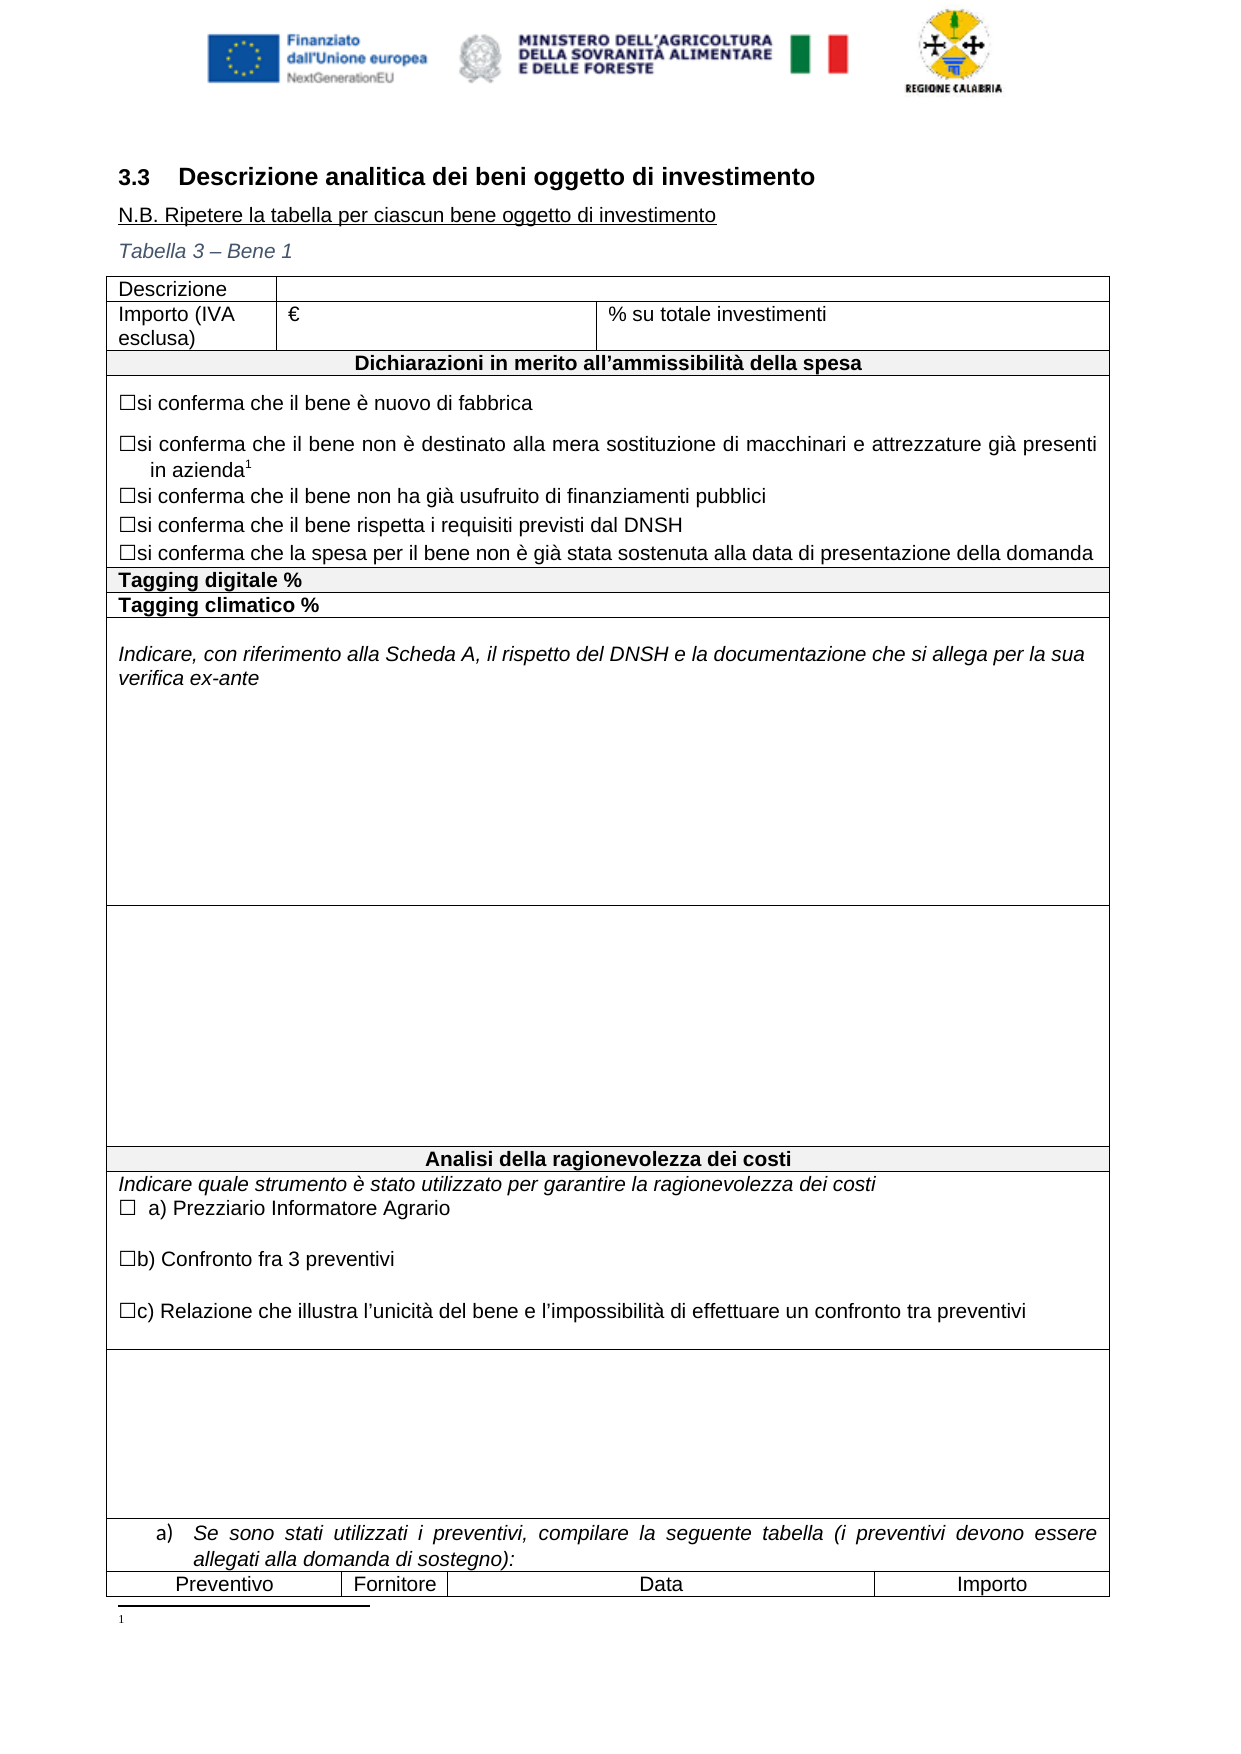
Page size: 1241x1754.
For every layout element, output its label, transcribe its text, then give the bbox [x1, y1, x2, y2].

table_cell Indicare, con riferimento alla Scheda A, il rispetto del DNSH e la documentazione che si allega per la sua verifica ex-ante [107, 618, 1109, 905]
table_cell Data [448, 1572, 874, 1596]
table_cell % su totale investimenti [597, 302, 1109, 350]
table_cell Importo (IVA esclusa) [107, 302, 276, 350]
table_cell Tagging digitale % [107, 568, 1109, 592]
table_cell Importo [875, 1572, 1109, 1596]
table_cell Indicare quale strumento è stato utilizzato per garantire la ragionevolezza dei costi b) Confronto fra 3 preventivi c) Relazione che illustra l’unicità del bene e l’impossibilità di effettuare un confronto tra preventivi [107, 1172, 1109, 1349]
text N.B. Ripetere la tabella per ciascun bene oggetto di investimento [118, 203, 1122, 227]
table_cell Tagging climatico % [107, 593, 1109, 617]
table_cell [107, 906, 1109, 1146]
table_cell € [277, 302, 596, 350]
list Descrizione analitica dei beni oggetto di investimento [118, 162, 1122, 190]
table_cell Preventivo [107, 1572, 341, 1596]
table_cell Fornitore [342, 1572, 447, 1596]
picture [200, 0, 1041, 113]
table_cell Analisi della ragionevolezza dei costi [107, 1147, 1109, 1171]
table_cell Se sono stati utilizzati i preventivi, compilare la seguente tabella (i preventivi devono essere allegati alla domanda di sostegno): [107, 1519, 1109, 1571]
table_cell Dichiarazioni in merito all’ammissibilità della spesa [107, 351, 1109, 375]
table_cell [107, 1350, 1109, 1517]
table_header [277, 277, 1109, 301]
table_cell si conferma che il bene è nuovo di fabbrica si conferma che il bene non è destinato alla mera sostituzione di macchinari e attrezzature già presenti in azienda si conferma che il bene non ha già usufruito di finanziamenti pubblici si conferma che il bene rispetta i requisiti previsti dal DNSH si conferma che la spesa per il bene non è già stata sostenuta alla data di presentazione della domanda [107, 376, 1109, 567]
table_header Descrizione [107, 277, 276, 301]
